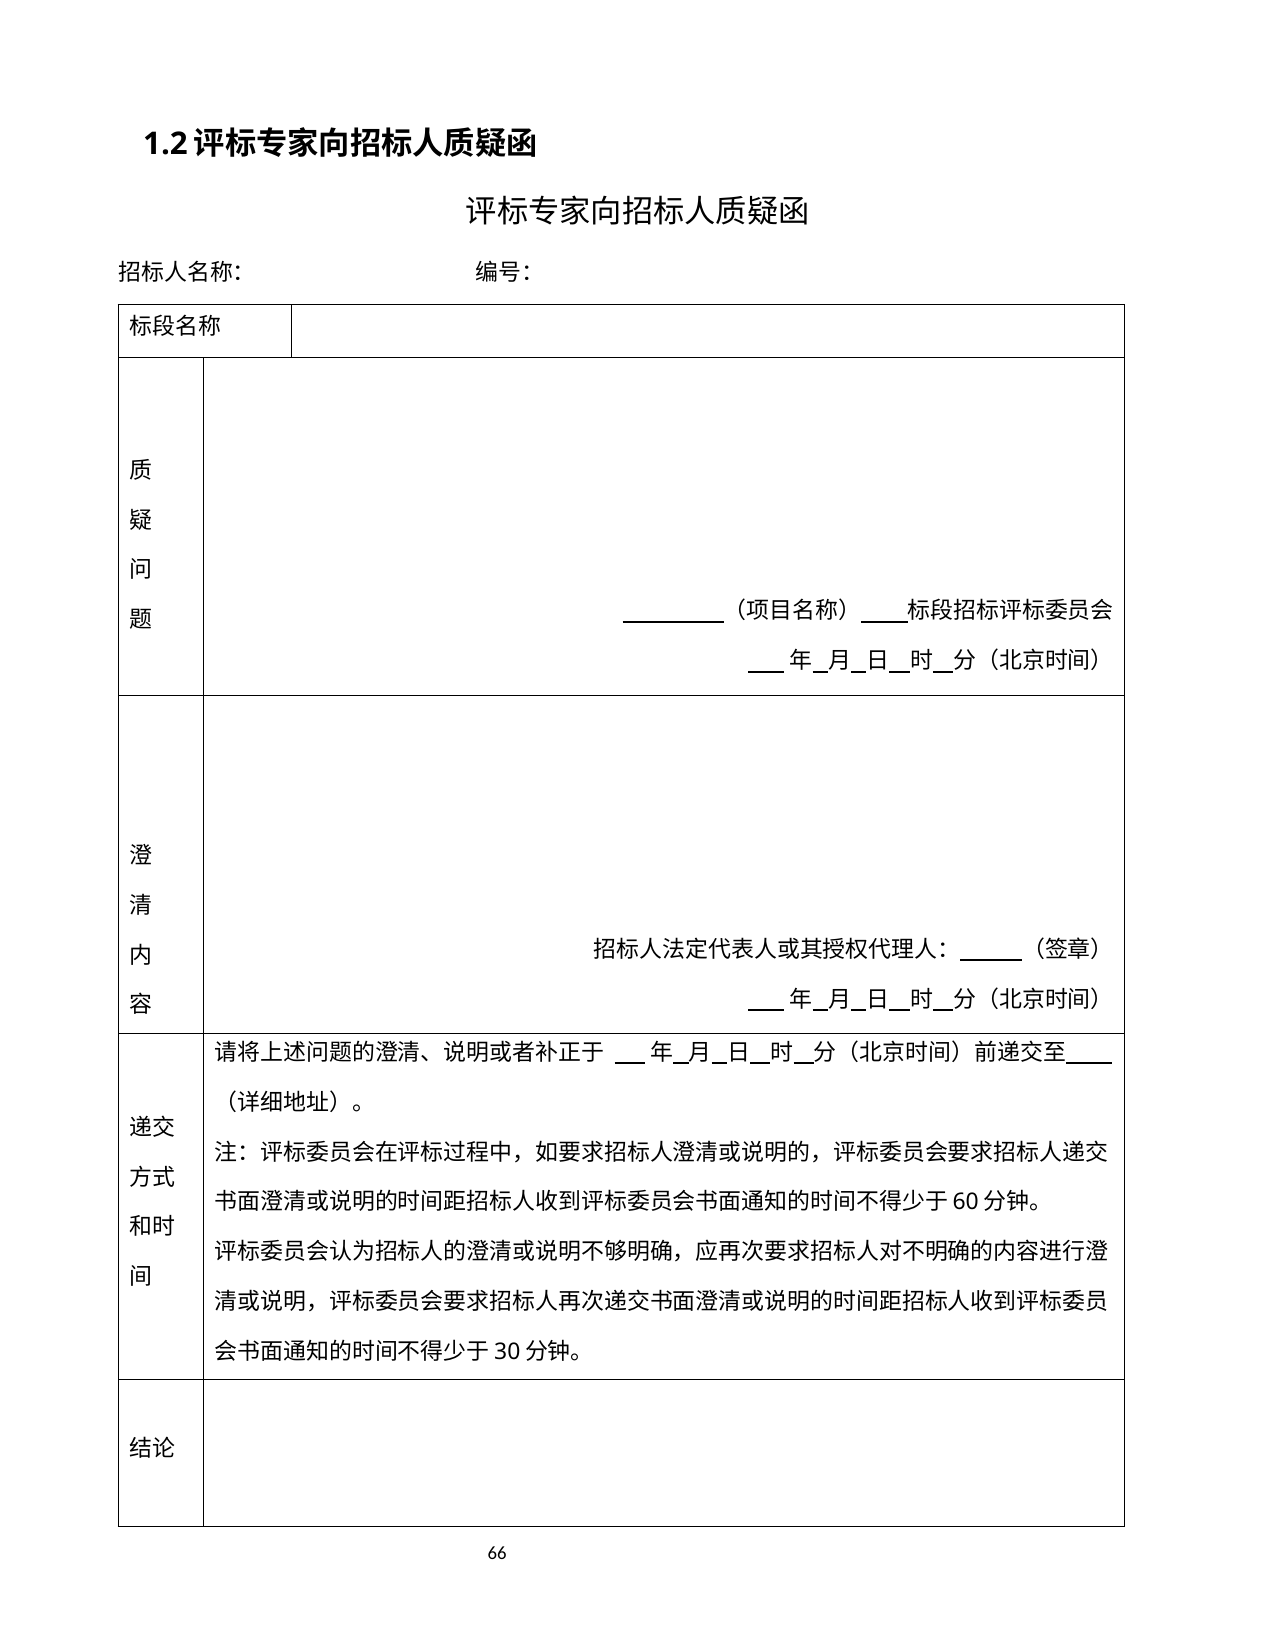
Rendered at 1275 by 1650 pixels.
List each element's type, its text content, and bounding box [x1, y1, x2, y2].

table_cell 招标人法定代表人或其授权代理人： （签章） 年 月 日 时 分（北京时间） [204, 696, 1124, 1033]
table_header 标段名称 [119, 305, 291, 357]
text 招标人名称： 编号： [118, 254, 1157, 287]
table_cell 请将上述问题的澄清、说明或者补正于 年 月 日 时 分（北京时间）前递交至 （详细地址）。 注：评标委员会在评标过程中，如要求招标人澄清或说明的，评标委员会要求招标人递交书面澄清或说明的时间距招标人收到评标委员会书面通知的时间不得少于60分钟。 评标委员会认为招标人的澄清或说明不够明确，应再次要求招标人对不明确的内容进行澄清或说明，评标委员会要求招标人再次递交书面澄清或说明的时间距招标人收到评标委员会书面通知的时间不得少于30分钟。 [204, 1034, 1124, 1379]
text 评标专家向招标人质疑函 [118, 186, 1157, 231]
table_cell 递交方式和时间 [119, 1034, 203, 1379]
table_cell 澄 清 内 容 [119, 696, 203, 1033]
table_cell （项目名称） 标段招标评标委员会 年 月 日 时 分（北京时间） [204, 358, 1124, 695]
table_cell 结论 [119, 1380, 203, 1526]
subtitle 1.2评标专家向招标人质疑函 [143, 118, 1157, 163]
table_header [292, 305, 1124, 357]
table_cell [204, 1380, 1124, 1526]
table_cell 质 疑 问 题 [119, 358, 203, 695]
